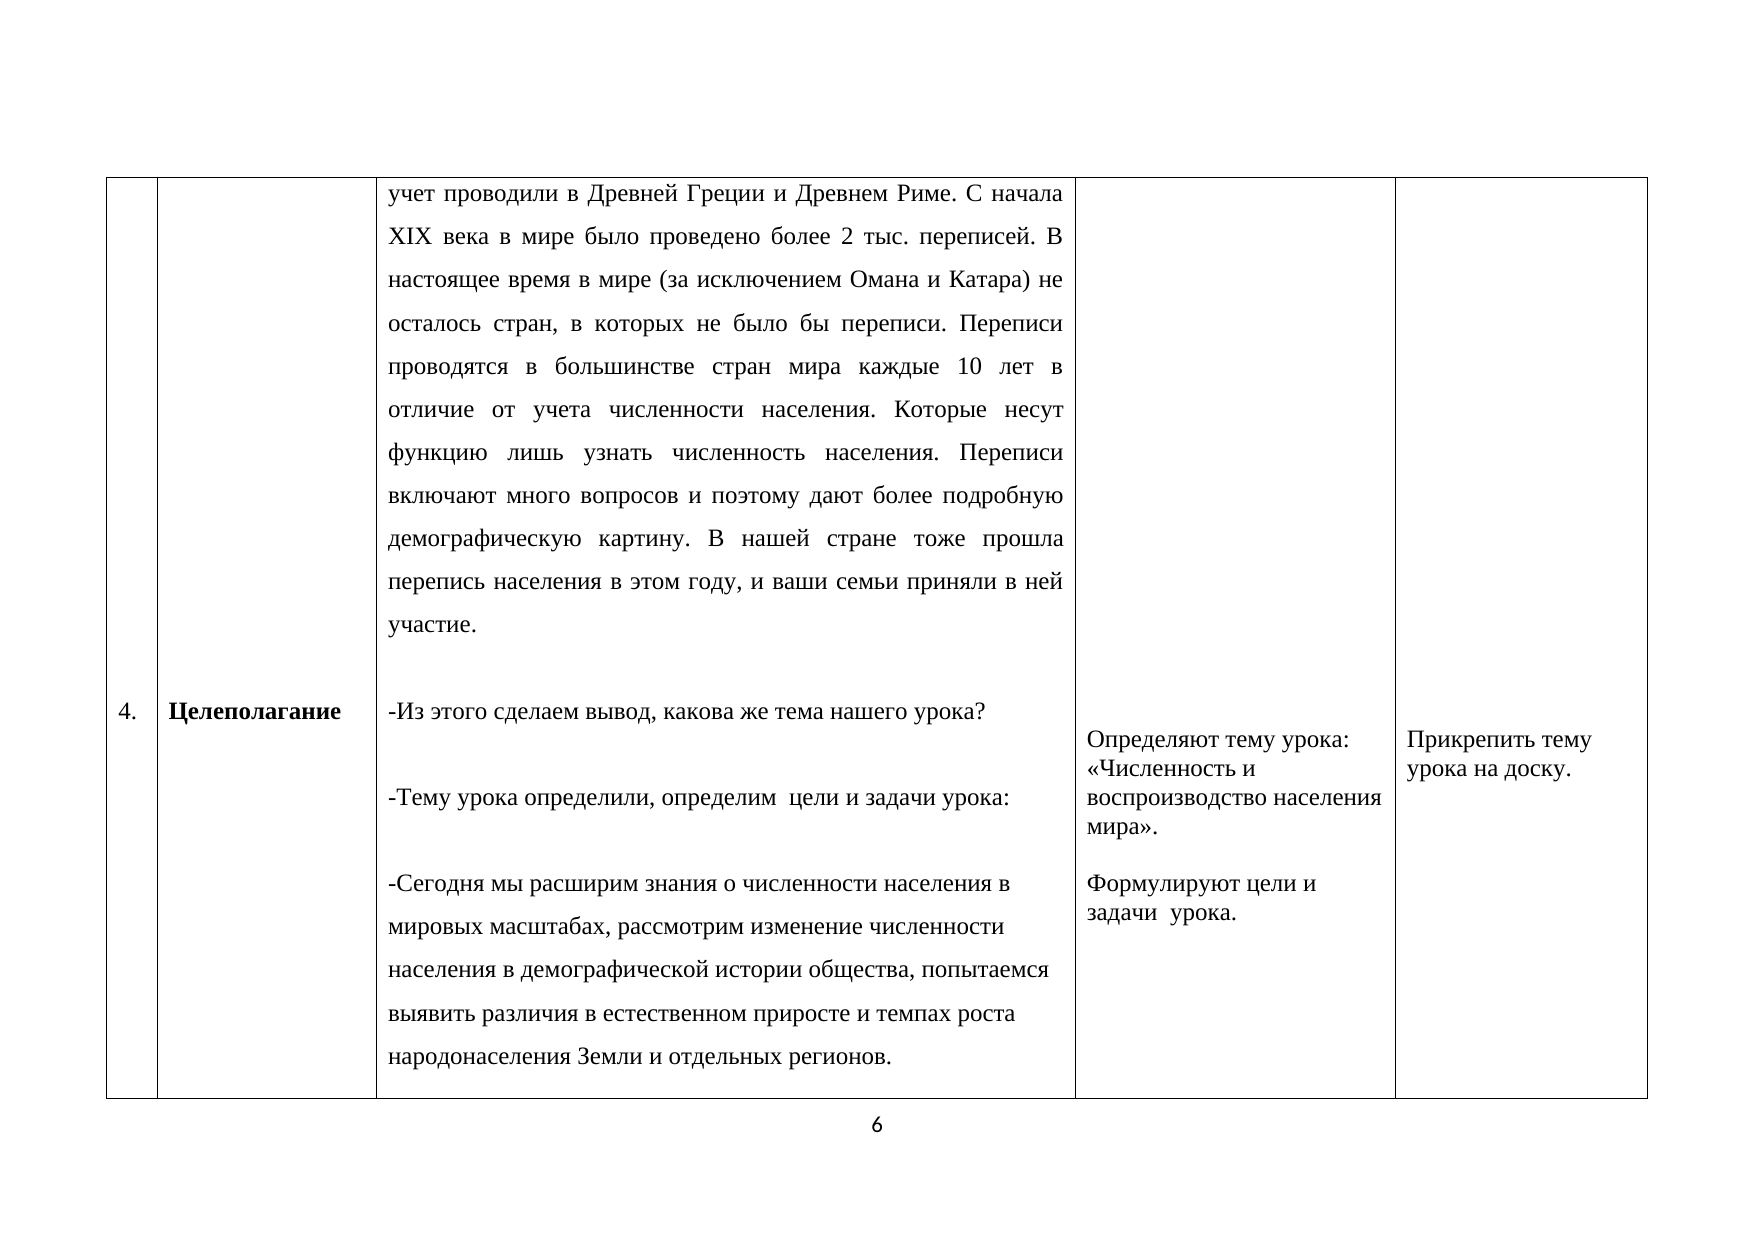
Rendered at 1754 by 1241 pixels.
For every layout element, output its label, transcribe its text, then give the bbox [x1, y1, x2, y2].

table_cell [377, 178, 1075, 1098]
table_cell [1076, 178, 1395, 1098]
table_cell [158, 178, 376, 1098]
table_cell 3. 4. [107, 178, 157, 1098]
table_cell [1396, 178, 1647, 1098]
